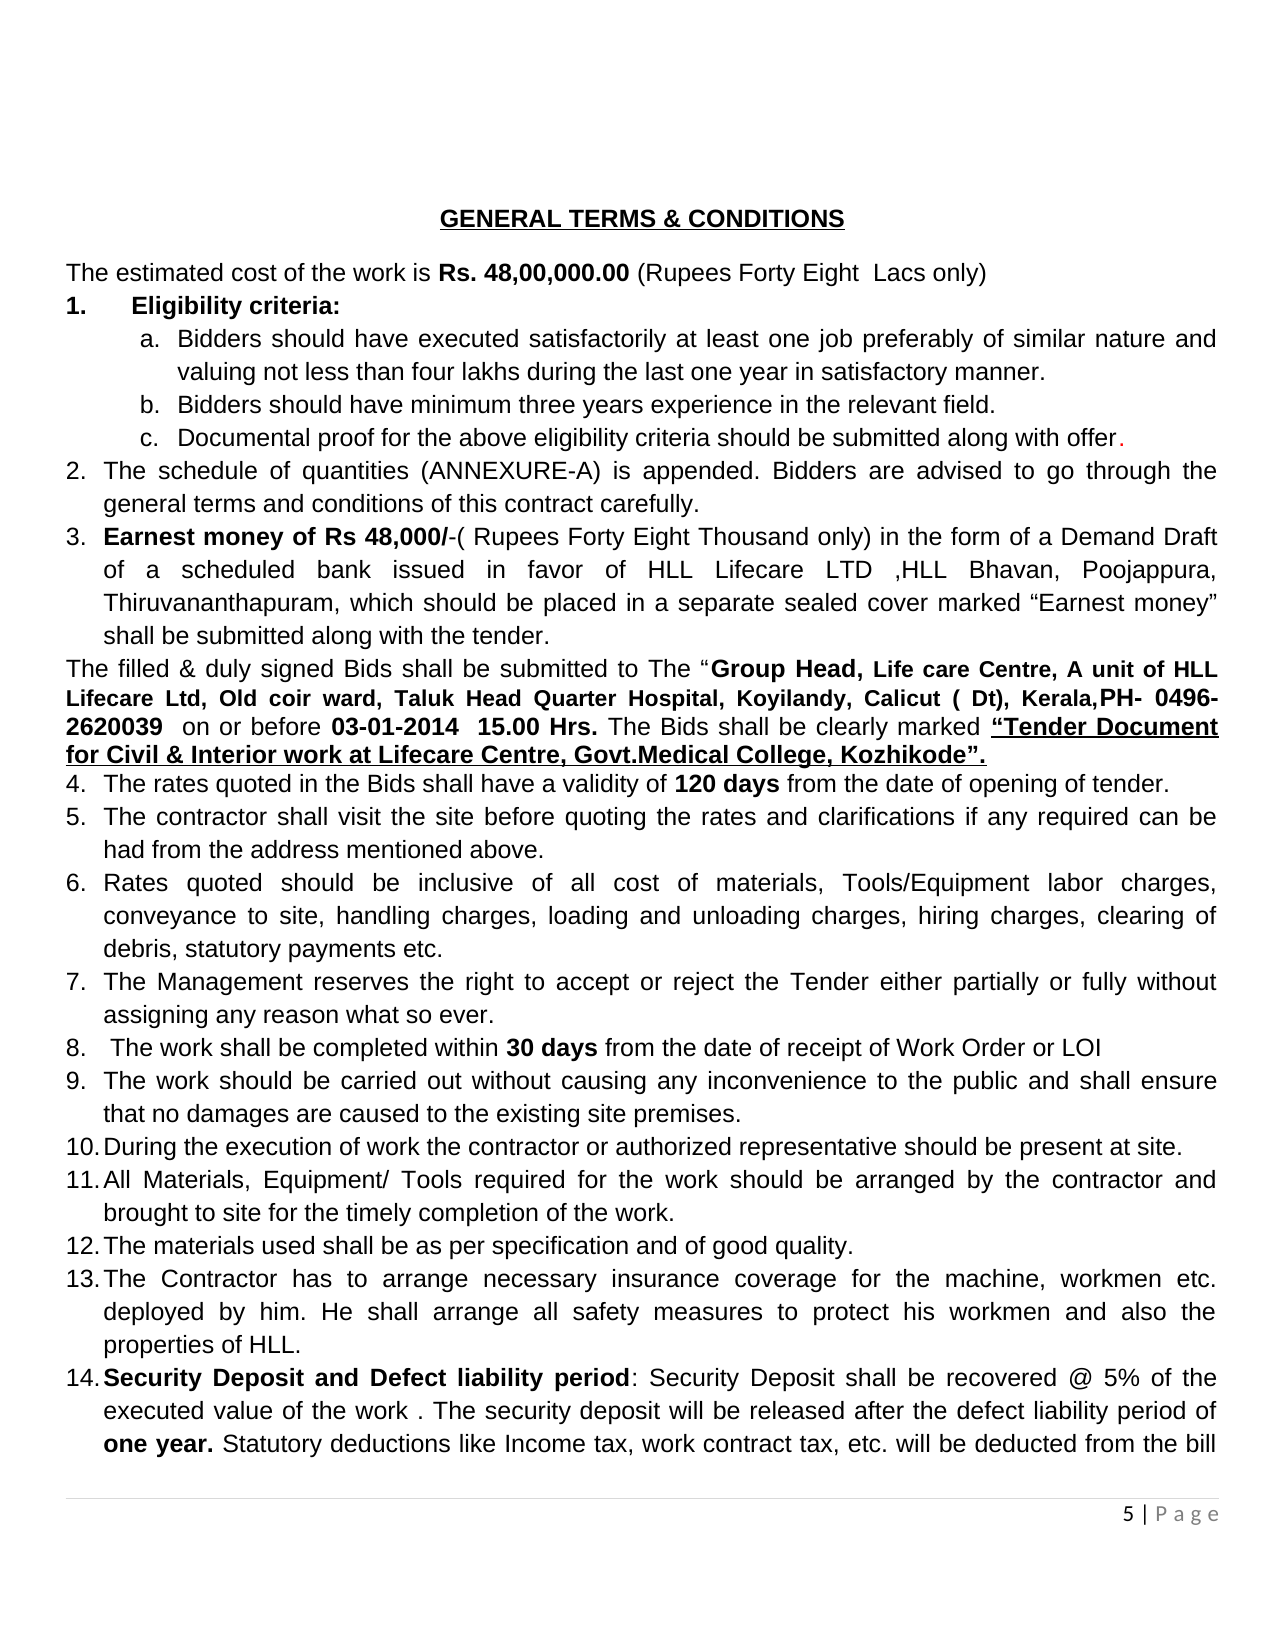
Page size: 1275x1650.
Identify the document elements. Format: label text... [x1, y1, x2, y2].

list The schedule of quantities (ANNEXURE-A) is appended. Bidders are advised to go through the general terms and conditions of this contract carefully. [66, 456, 1219, 518]
list All Materials, Equipment/ Tools required for the work should be arranged by the contractor and brought to site for the timely completion of the work. [66, 1165, 1219, 1227]
list Bidders should have executed satisfactorily at least one job preferably of similar nature and valuing not less than four lakhs during the last one year in satisfactory manner. [139, 324, 1219, 386]
text The filled & duly signed Bids shall be submitted to The “Group Head, Life care Centre, A unit of HLL Lifecare Ltd, Old coir ward, Taluk Head Quarter Hospital, Koyilandy, Calicut ( Dt), Kerala,PH- 0496-2620039 on or before 03-01-2014 15.00 Hrs. The Bids shall be clearly marked “Tender Document for Civil & Interior work at Lifecare Centre, Govt.Medical College, Kozhikode”. [66, 654, 1219, 769]
list Earnest money of Rs 48,000/-( Rupees Forty Eight Thousand only) in the form of a Demand Draft of a scheduled bank issued in favor of HLL Lifecare LTD ,HLL Bhavan, Poojappura, Thiruvananthapuram, which should be placed in a separate sealed cover marked “Earnest money” shall be submitted along with the tender. [66, 522, 1219, 650]
list During the execution of work the contractor or authorized representative should be present at site. [66, 1132, 1219, 1161]
list The materials used shall be as per specification and of good quality. [66, 1231, 1219, 1260]
text The estimated cost of the work is Rs. 48,00,000.00 (Rupees Forty Eight Lacs only) [66, 258, 1219, 286]
list The Contractor has to arrange necessary insurance coverage for the machine, workmen etc. deployed by him. He shall arrange all safety measures to protect his workmen and also the properties of HLL. [66, 1264, 1219, 1359]
list The rates quoted in the Bids shall have a validity of 120 days from the date of opening of tender. [66, 769, 1219, 798]
list The Management reserves the right to accept or reject the Tender either partially or fully without assigning any reason what so ever. [66, 967, 1219, 1029]
list Bidders should have minimum three years experience in the relevant field. [139, 390, 1219, 418]
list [66, 1363, 1219, 1458]
list The work should be carried out without causing any inconvenience to the public and shall ensure that no damages are caused to the existing site premises. [66, 1066, 1219, 1128]
text GENERAL TERMS & CONDITIONS [66, 204, 1219, 233]
list Eligibility criteria: [66, 291, 1219, 319]
list The work shall be completed within 30 days from the date of receipt of Work Order or LOI [66, 1033, 1219, 1062]
list Rates quoted should be inclusive of all cost of materials, Tools/Equipment labor charges, conveyance to site, handling charges, loading and unloading charges, hiring charges, clearing of debris, statutory payments etc. [66, 868, 1219, 963]
list The contractor shall visit the site before quoting the rates and clarifications if any required can be had from the address mentioned above. [66, 802, 1219, 864]
list Documental proof for the above eligibility criteria should be submitted along with offer. [139, 423, 1219, 452]
